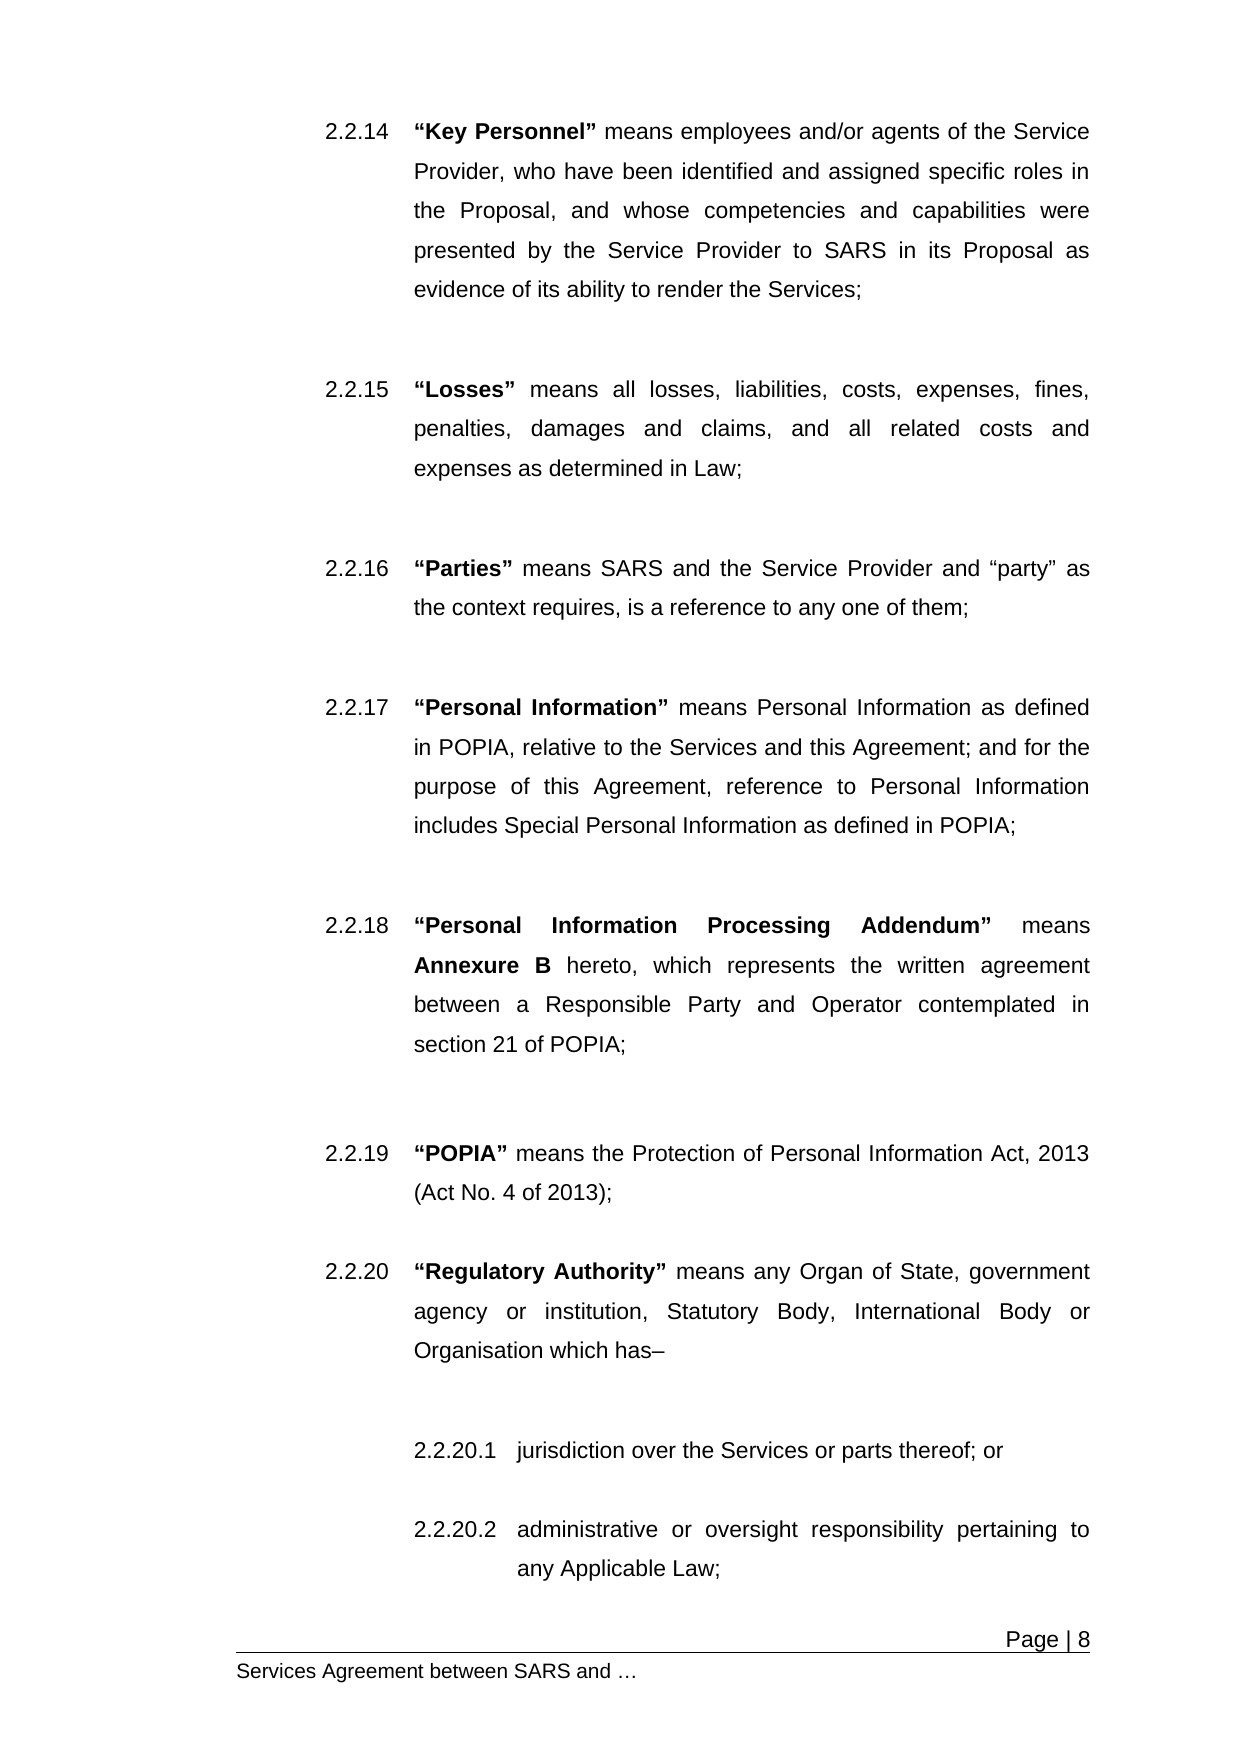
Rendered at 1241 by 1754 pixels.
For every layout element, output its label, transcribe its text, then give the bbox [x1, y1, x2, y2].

list “Parties” means SARS and the Service Provider and “party” as the context requires, is a reference to any one of them; [325, 555, 1090, 621]
list “Regulatory Authority” means any Organ of State, government agency or institution, Statutory Body, International Body or Organisation which has– [325, 1258, 1090, 1363]
list administrative or oversight responsibility pertaining to any Applicable Law; [413, 1516, 1090, 1582]
list “Personal Information” means Personal Information as defined in POPIA, relative to the Services and this Agreement; and for the purpose of this Agreement, reference to Personal Information includes Special Personal Information as defined in POPIA; [325, 694, 1090, 839]
list “Key Personnel” means employees and/or agents of the Service Provider, who have been identified and assigned specific roles in the Proposal, and whose competencies and capabilities were presented by the Service Provider to SARS in its Proposal as evidence of its ability to render the Services; [325, 118, 1090, 302]
list “Personal Information Processing Addendum” means Annexure B hereto, which represents the written agreement between a Responsible Party and Operator contemplated in section 21 of POPIA; [325, 912, 1090, 1057]
list “POPIA” means the Protection of Personal Information Act, 2013 (Act No. 4 of 2013); [325, 1140, 1090, 1206]
list jurisdiction over the Services or parts thereof; or [413, 1437, 1090, 1463]
list “Losses” means all losses, liabilities, costs, expenses, fines, penalties, damages and claims, and all related costs and expenses as determined in Law; [325, 376, 1090, 481]
